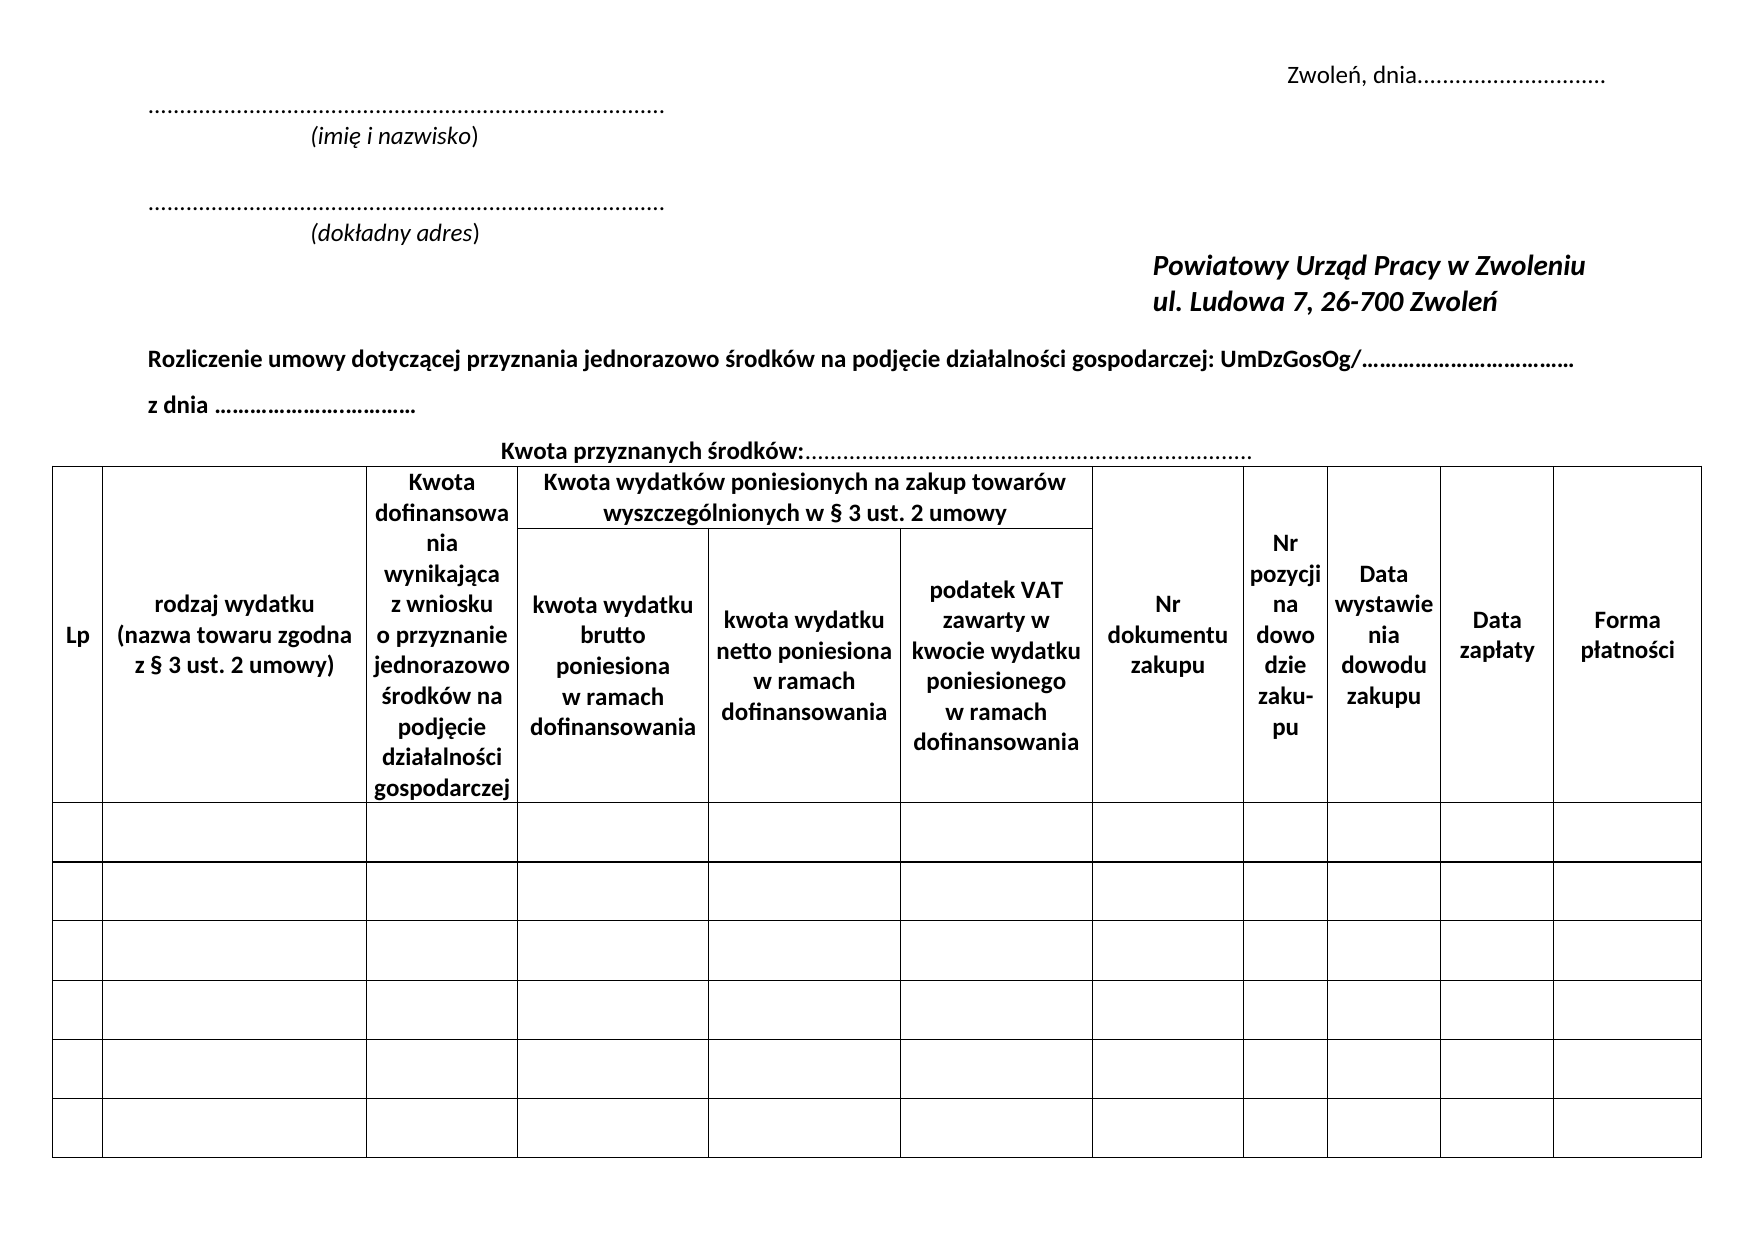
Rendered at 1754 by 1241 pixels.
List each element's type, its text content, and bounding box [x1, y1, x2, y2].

table_cell [1328, 1099, 1440, 1157]
table_cell [1441, 1040, 1553, 1098]
table_cell [367, 921, 517, 979]
table_header Data wystawienia dowodu zakupu [1328, 467, 1440, 802]
table_cell [1554, 981, 1701, 1038]
table_header Kwota dofinansowania wynikająca z wniosku o przyznanie jednorazowo środków na podjęcie działalności gospodarczej [367, 467, 517, 802]
table_cell [1244, 1099, 1327, 1157]
text Kwota przyznanych środków:....................................................................... [148, 435, 1606, 466]
text Rozliczenie umowy dotyczącej przyznania jednorazowo środków na podjęcie działalności gospodarczej: UmDzGosOg/………………………………z dnia ………………….………… [148, 343, 1606, 420]
table_cell [53, 981, 102, 1038]
table_cell [709, 921, 900, 979]
table_cell [53, 1099, 102, 1157]
table_cell [1244, 921, 1327, 979]
table_cell [1441, 1099, 1553, 1157]
table_cell [709, 1099, 900, 1157]
table_cell [901, 921, 1092, 979]
table_cell [901, 1099, 1092, 1157]
text Powiatowy Urząd Pracy w Zwoleniu [1152, 247, 1606, 283]
table_cell [367, 863, 517, 920]
table_cell [367, 803, 517, 861]
table_cell [103, 803, 366, 861]
table_header rodzaj wydatku (nazwa towaru zgodna z § 3 ust. 2 umowy) [103, 467, 366, 802]
table_cell [53, 863, 102, 920]
table_header Lp [53, 467, 102, 802]
table_cell [1554, 803, 1701, 861]
table_cell [1093, 921, 1243, 979]
table_cell [1441, 803, 1553, 861]
table_cell [53, 1040, 102, 1098]
text ul. Ludowa 7, 26-700 Zwoleń [1152, 283, 1606, 318]
table_cell [103, 981, 366, 1038]
table_cell [1328, 863, 1440, 920]
table_header Nr pozycji na dowodzie zaku-pu [1244, 467, 1327, 802]
table_cell [1244, 863, 1327, 920]
table_cell [367, 1040, 517, 1098]
table_header Forma płatności [1554, 467, 1701, 802]
text (dokładny adres) [148, 217, 1606, 247]
table_cell [1554, 863, 1701, 920]
table_cell [709, 803, 900, 861]
table_cell [518, 921, 708, 979]
table_cell [103, 1099, 366, 1157]
table_cell [1244, 981, 1327, 1038]
table_cell [367, 1099, 517, 1157]
table_cell [901, 803, 1092, 861]
table_cell [53, 921, 102, 979]
table_header Kwota wydatków poniesionych na zakup towarów wyszczególnionych w § 3 ust. 2 umowy [518, 467, 1092, 528]
table_cell [1328, 1040, 1440, 1098]
table_cell [1244, 803, 1327, 861]
table_cell [1093, 1099, 1243, 1157]
table_cell [103, 863, 366, 920]
table_cell [1554, 1040, 1701, 1098]
table_cell podatek VAT zawarty w kwocie wydatku poniesionego w ramach dofinansowania [901, 529, 1092, 802]
table_cell [1441, 863, 1553, 920]
table_cell [103, 1040, 366, 1098]
table_cell [518, 981, 708, 1038]
table_cell [1554, 1099, 1701, 1157]
text (imię i nazwisko) [148, 120, 1606, 151]
table_cell [901, 863, 1092, 920]
table_cell [1328, 921, 1440, 979]
table_cell [1328, 803, 1440, 861]
table_cell [901, 1040, 1092, 1098]
table_cell [1554, 921, 1701, 979]
text Zwoleń, dnia.............................. [148, 59, 1606, 89]
table_cell [901, 981, 1092, 1038]
table_cell [709, 981, 900, 1038]
table_cell [1244, 1040, 1327, 1098]
table_cell [709, 1040, 900, 1098]
text .................................................................................. [148, 89, 1606, 120]
table_cell [103, 921, 366, 979]
table_cell [1093, 1040, 1243, 1098]
table_cell kwota wydatku netto poniesiona w ramach dofinansowania [709, 529, 900, 802]
table_header Nr dokumentu zakupu [1093, 467, 1243, 802]
table_cell [1441, 921, 1553, 979]
table_header Data zapłaty [1441, 467, 1553, 802]
table_cell [367, 981, 517, 1038]
table_cell [709, 863, 900, 920]
table_cell [518, 803, 708, 861]
table_cell [1328, 981, 1440, 1038]
table_cell [518, 1099, 708, 1157]
text .................................................................................. [148, 186, 1606, 217]
table_cell [518, 863, 708, 920]
table_cell [1093, 863, 1243, 920]
table_cell kwota wydatku brutto poniesiona w ramach dofinansowania [518, 529, 708, 802]
table_cell [1093, 803, 1243, 861]
table_cell [1093, 981, 1243, 1038]
table_cell [518, 1040, 708, 1098]
table_cell [53, 803, 102, 861]
table_cell [1441, 981, 1553, 1038]
